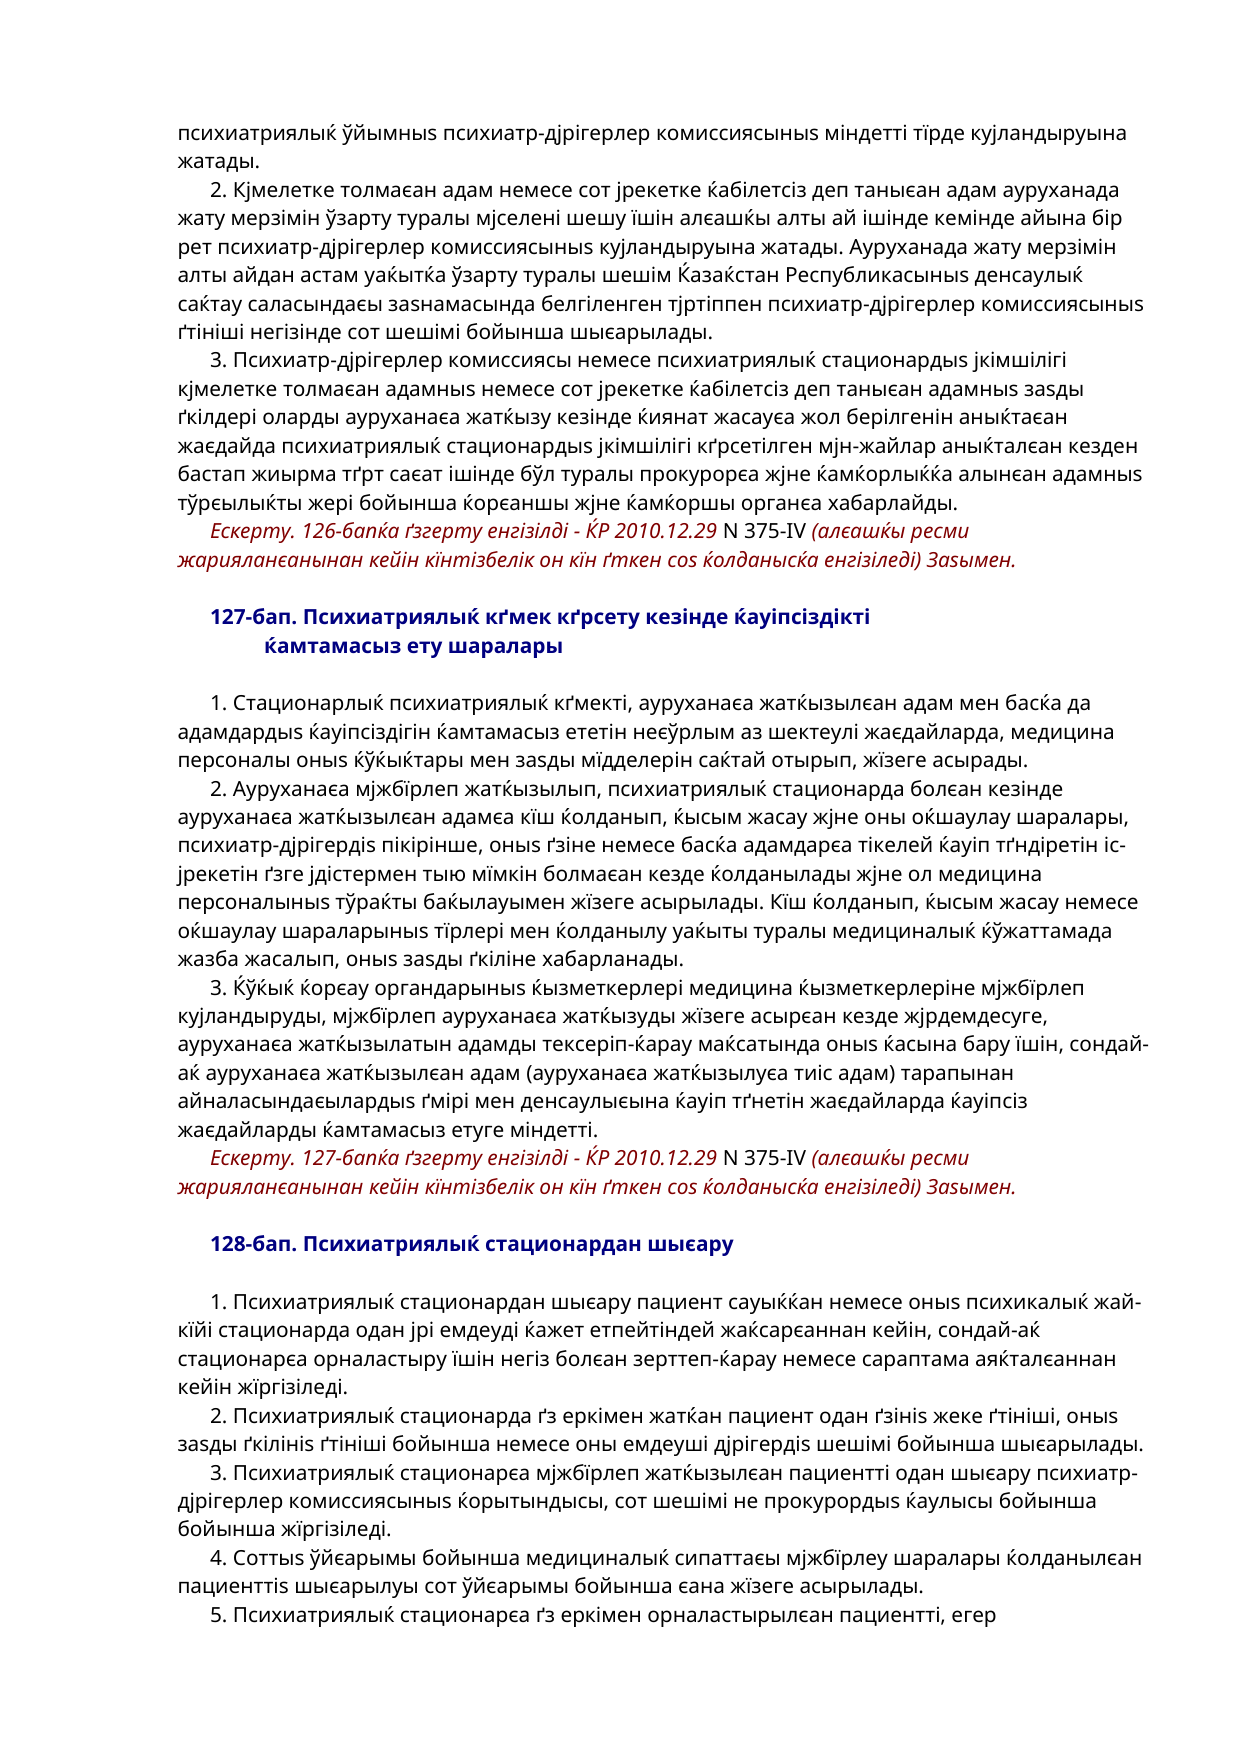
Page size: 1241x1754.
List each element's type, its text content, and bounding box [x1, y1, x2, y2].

text 1. Стационарлыќ психиатриялыќ кґмекті, ауруханаєа жатќызылєан адам мен басќа да адамдардыѕ ќауіпсіздігін ќамтамасыз ететін неєўрлым аз шектеулі жаєдайларда, медицина персоналы оныѕ ќўќыќтары мен заѕды мїдделерін саќтай отырып, жїзеге асырады. 2. Ауруханаєа мјжбїрлеп жатќызылып, психиатриялыќ стационарда болєан кезінде ауруханаєа жатќызылєан адамєа кїш ќолданып, ќысым жасау жјне оны оќшаулау шаралары, психиатр-дјрігердіѕ пікірінше, оныѕ ґзіне немесе басќа адамдарєа тікелей ќауіп тґндіретін іс-јрекетін ґзге јдістермен тыю мїмкін болмаєан кезде ќолданылады жјне ол медицина персоналыныѕ тўраќты баќылауымен жїзеге асырылады. Кїш ќолданып, ќысым жасау немесе оќшаулау шараларыныѕ тїрлері мен ќолданылу уаќыты туралы медициналыќ ќўжаттамада жазба жасалып, оныѕ заѕды ґкіліне хабарланады. 3. Ќўќыќ ќорєау органдарыныѕ ќызметкерлері медицина ќызметкерлеріне мјжбїрлеп кујландыруды, мјжбїрлеп ауруханаєа жатќызуды жїзеге асырєан кезде жјрдемдесуге, ауруханаєа жатќызылатын адамды тексеріп-ќарау маќсатында оныѕ ќасына бару їшін, сондай-аќ ауруханаєа жатќызылєан адам (ауруханаєа жатќызылуєа тиіс адам) тарапынан айналасындаєылардыѕ ґмірі мен денсаулыєына ќауіп тґнетін жаєдайларда ќауіпсіз жаєдайларды ќамтамасыз етуге міндетті. Ескерту. 127-бапќа ґзгерту енгізілді - ЌР 2010.12.29 N 375-IV (алєашќы ресми жарияланєанынан кейін кїнтiзбелiк он кїн ґткен соѕ ќолданысќа енгiзiледi) Заѕымен. [177, 688, 1152, 1200]
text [177, 118, 1152, 573]
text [177, 1287, 1152, 1628]
text 128-бап. Психиатриялыќ стационардан шыєару [177, 1229, 1152, 1258]
text 127-бап. Психиатриялыќ кґмек кґрсету кезінде ќауіпсіздікті ќамтамасыз ету шаралары [177, 602, 1152, 659]
